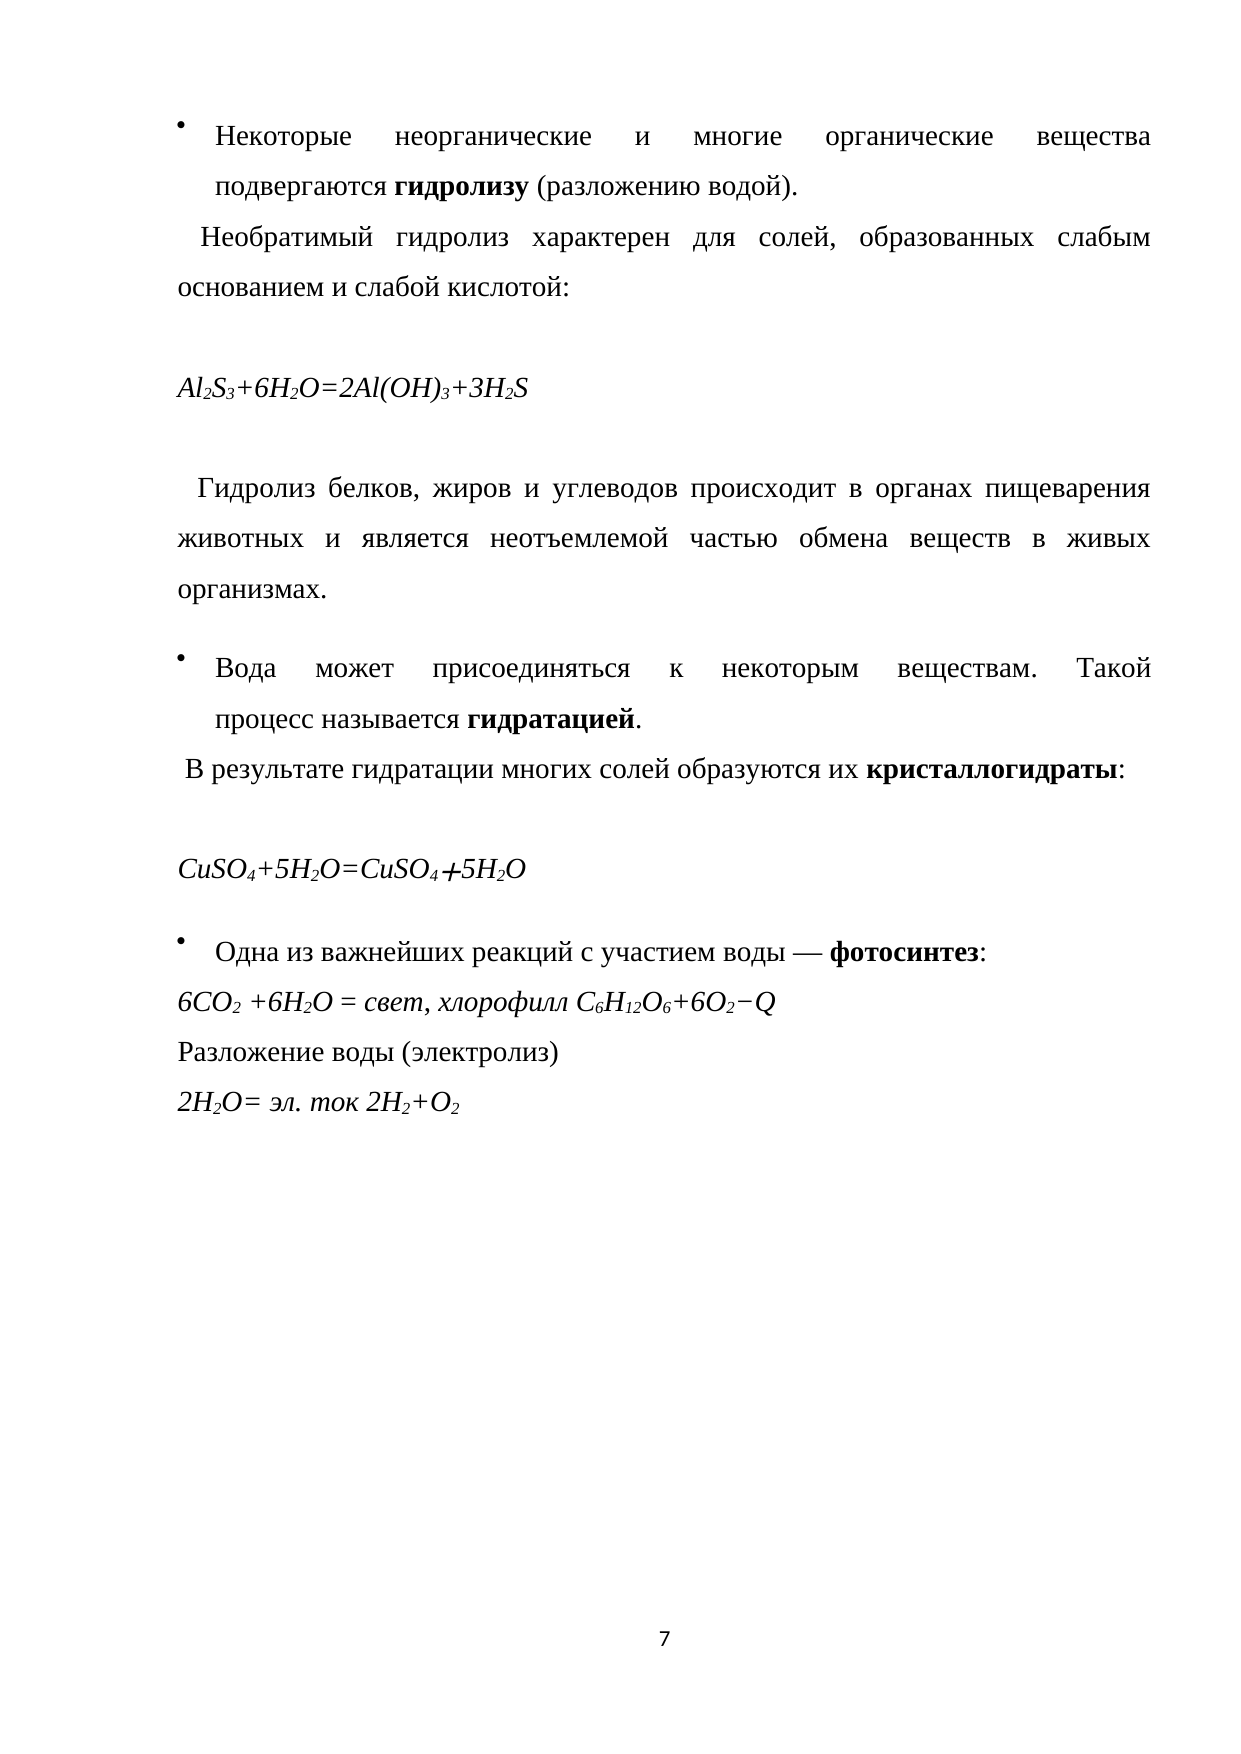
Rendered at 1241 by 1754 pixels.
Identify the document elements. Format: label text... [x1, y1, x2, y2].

list Вода может присоединяться к некоторым веществам. Такой процесс называется гидратацией. [177, 650, 1152, 734]
list Некоторые неорганические и многие органические вещества подвергаются гидролизу (разложению водой). [177, 118, 1152, 202]
text Гидролиз белков, жиров и углеводов происходит в органах пищеварения животных и является неотъемлемой частью обмена веществ в живых организмах. [177, 470, 1152, 604]
text 6CO2 +6H2O = свет, хлорофилл C6H12O6+6O2−Q [177, 984, 1152, 1017]
text В результате гидратации многих солей образуются их кристаллогидраты: [177, 751, 1152, 784]
text Al2S3+6H2O=2Al(OH)3+3H2S [177, 370, 1152, 403]
text CuSO4+5H2O=CuSO4+5H2O [177, 852, 1152, 887]
list Одна из важнейших реакций с участием воды — фотосинтез: [177, 934, 1152, 967]
text Необратимый гидролиз характерен для солей, образованных слабым основанием и слабой кислотой: [177, 219, 1152, 303]
text 2H2O= эл. ток 2H2+O2 [177, 1084, 1152, 1118]
text Разложение воды (электролиз) [177, 1034, 1152, 1068]
